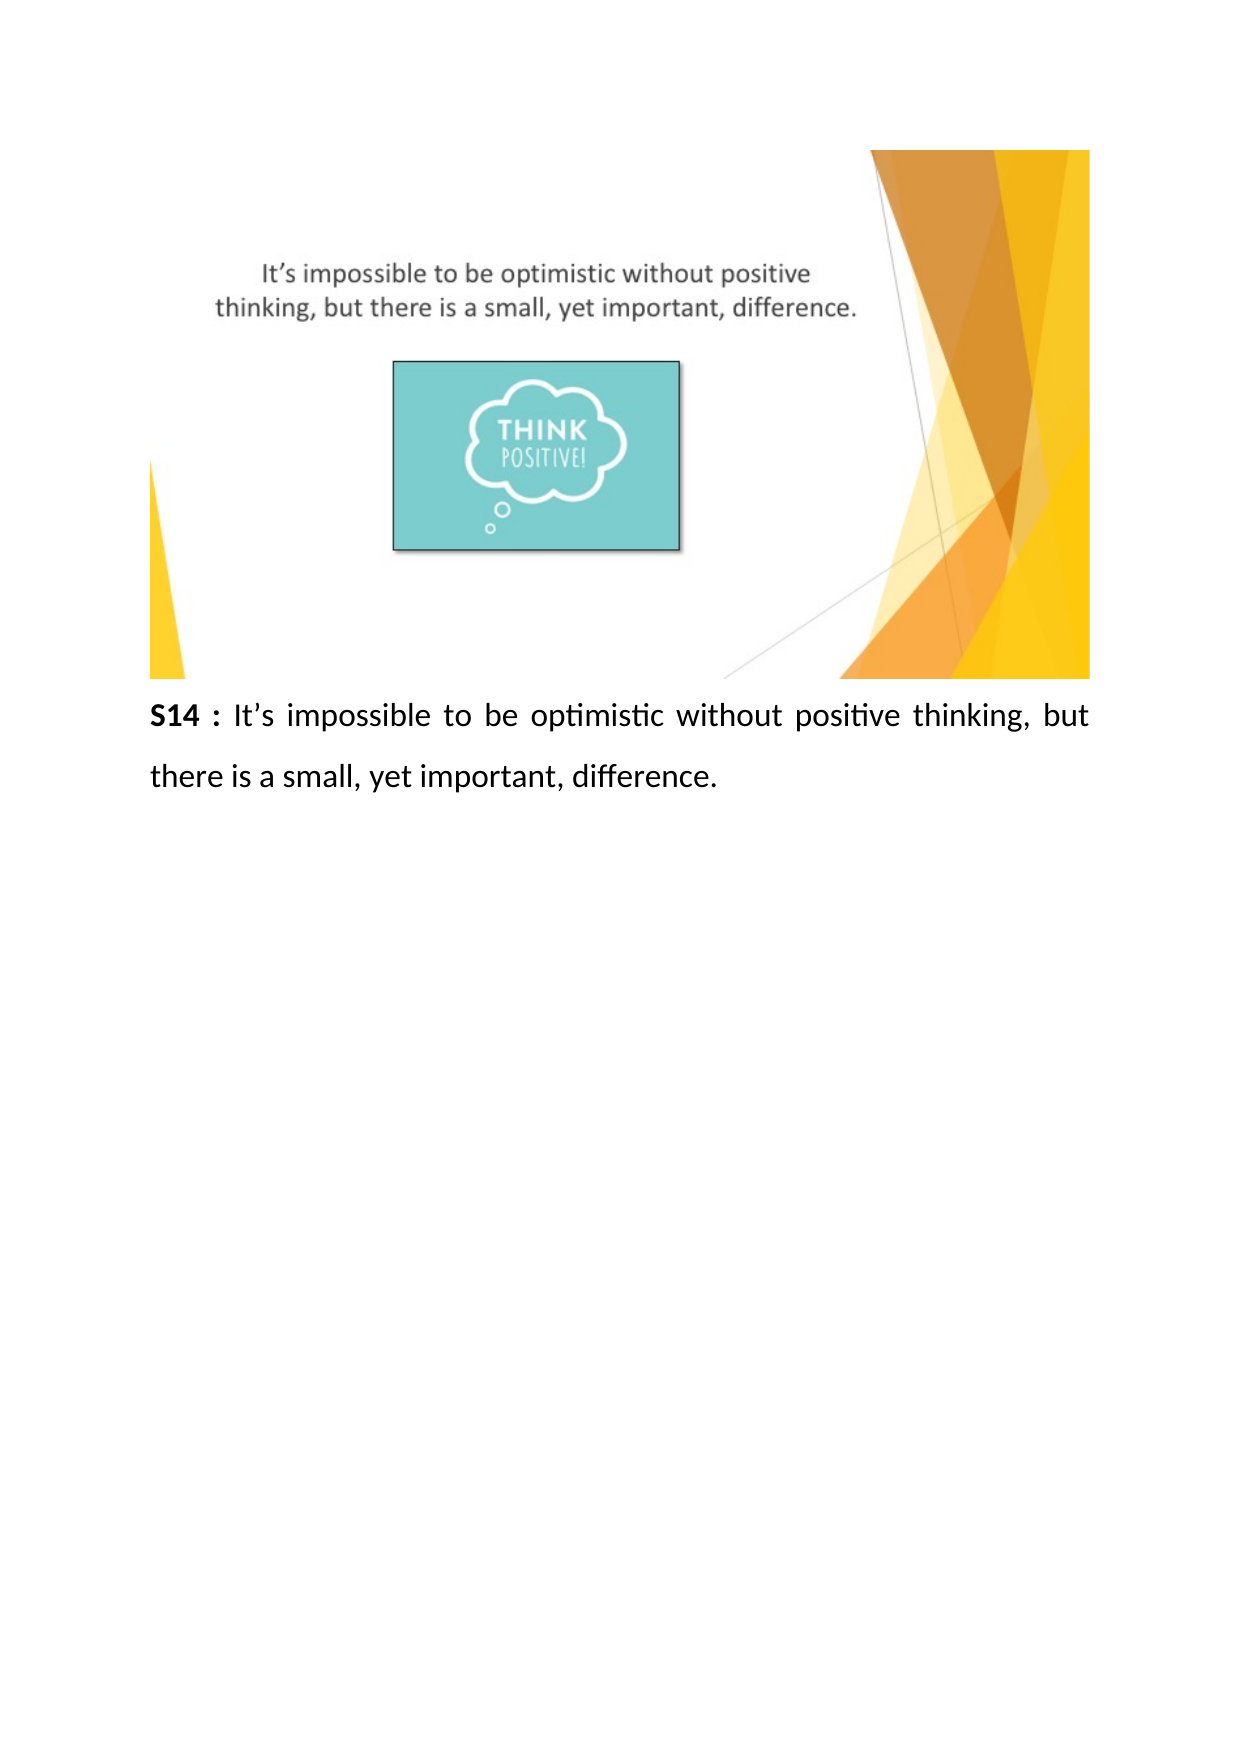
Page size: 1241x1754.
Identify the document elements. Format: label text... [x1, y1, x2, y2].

picture [150, 150, 1090, 679]
text S14 : It’s impossible to be optimistic without positive thinking, but there is a small, yet important, difference. [150, 694, 1090, 796]
